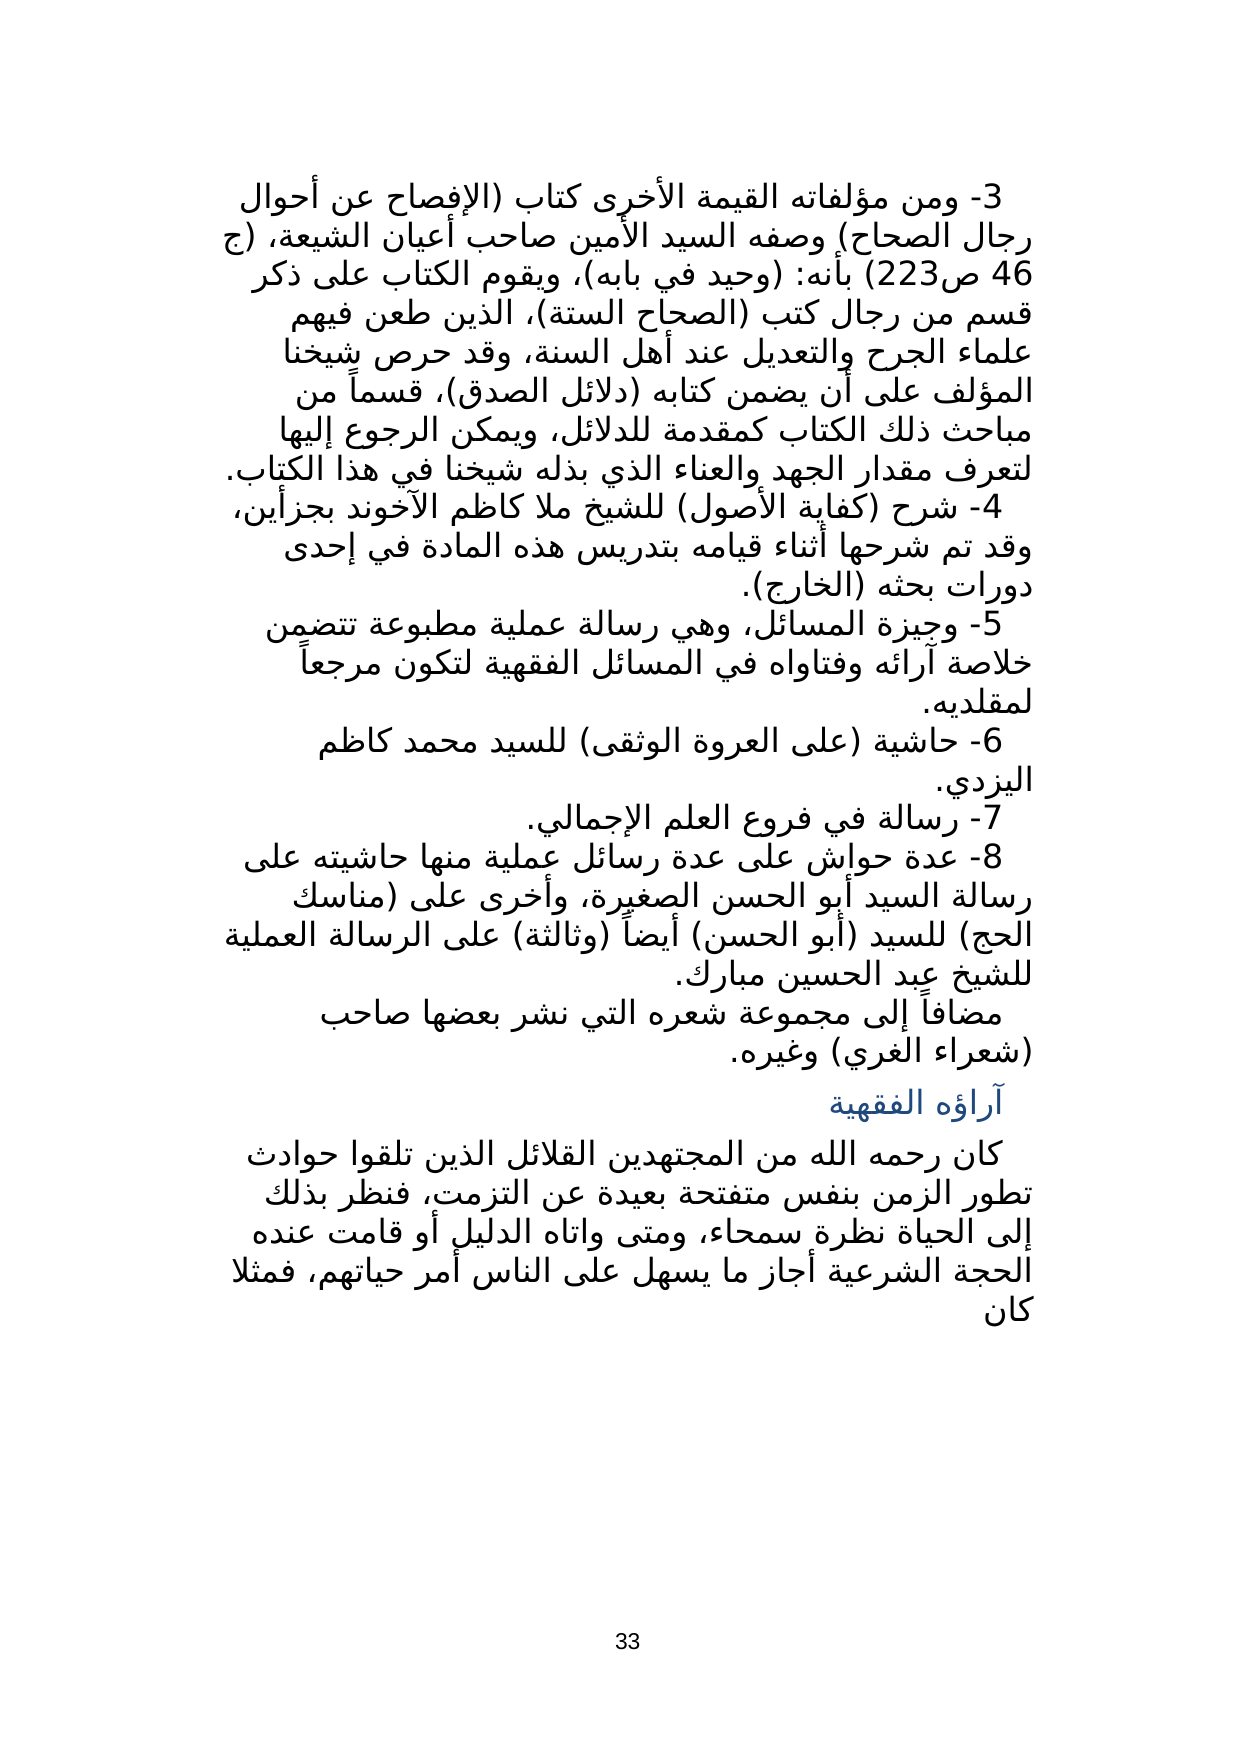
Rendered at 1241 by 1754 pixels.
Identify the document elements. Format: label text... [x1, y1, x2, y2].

text 8- عدة حواش على عدة رسائل عملية منها حاشيته على رسالة السيد أبو الحسن الصغيرة، وأخرى على (مناسك الحج) للسيد (أبو الحسن) أيضاً (وثالثة) على الرسالة العملية للشيخ عبد الحسين مبارك. [222, 838, 1033, 993]
subtitle آراؤه الفقهية [222, 1083, 1033, 1122]
text 4- شرح (كفاية الأصول) للشيخ ملا كاظم الآخوند بجزأين، وقد تم شرحها أثناء قيامه بتدريس هذه المادة في إحدى دورات بحثه (الخارج). [222, 488, 1033, 604]
text كان رحمه الله من المجتهدين القلائل الذين تلقوا حوادث تطور الزمن بنفس متفتحة بعيدة عن التزمت، فنظر بذلك إلى الحياة نظرة سمحاء، ومتى واتاه الدليل أو قامت عنده الحجة الشرعية أجاز ما يسهل على الناس أمر حياتهم، فمثلا كان [222, 1135, 1033, 1329]
text 5- وجيزة المسائل، وهي رسالة عملية مطبوعة تتضمن خلاصة آرائه وفتاواه في المسائل الفقهية لتكون مرجعاً لمقلديه. [222, 604, 1033, 721]
text 6- حاشية (على العروة الوثقى) للسيد محمد كاظم اليزدي. [222, 721, 1033, 799]
text مضافاً إلى مجموعة شعره التي نشر بعضها صاحب (شعراء الغري) وغيره. [222, 993, 1033, 1071]
text 7- رسالة في فروع العلم الإجمالي. [222, 799, 1033, 838]
text 3- ومن مؤلفاته القيمة الأخرى كتاب (الإفصاح عن أحوال رجال الصحاح) وصفه السيد الأمين صاحب أعيان الشيعة، (ج46 ص223) بأنه: (وحيد في بابه)، ويقوم الكتاب على ذكر قسم من رجال كتب (الصحاح الستة)، الذين طعن فيهم علماء الجرح والتعديل عند أهل السنة، وقد حرص شيخنا المؤلف على أن يضمن كتابه (دلائل الصدق)، قسماً من مباحث ذلك الكتاب كمقدمة للدلائل، ويمكن الرجوع إليها لتعرف مقدار الجهد والعناء الذي بذله شيخنا في هذا الكتاب. [222, 177, 1033, 488]
